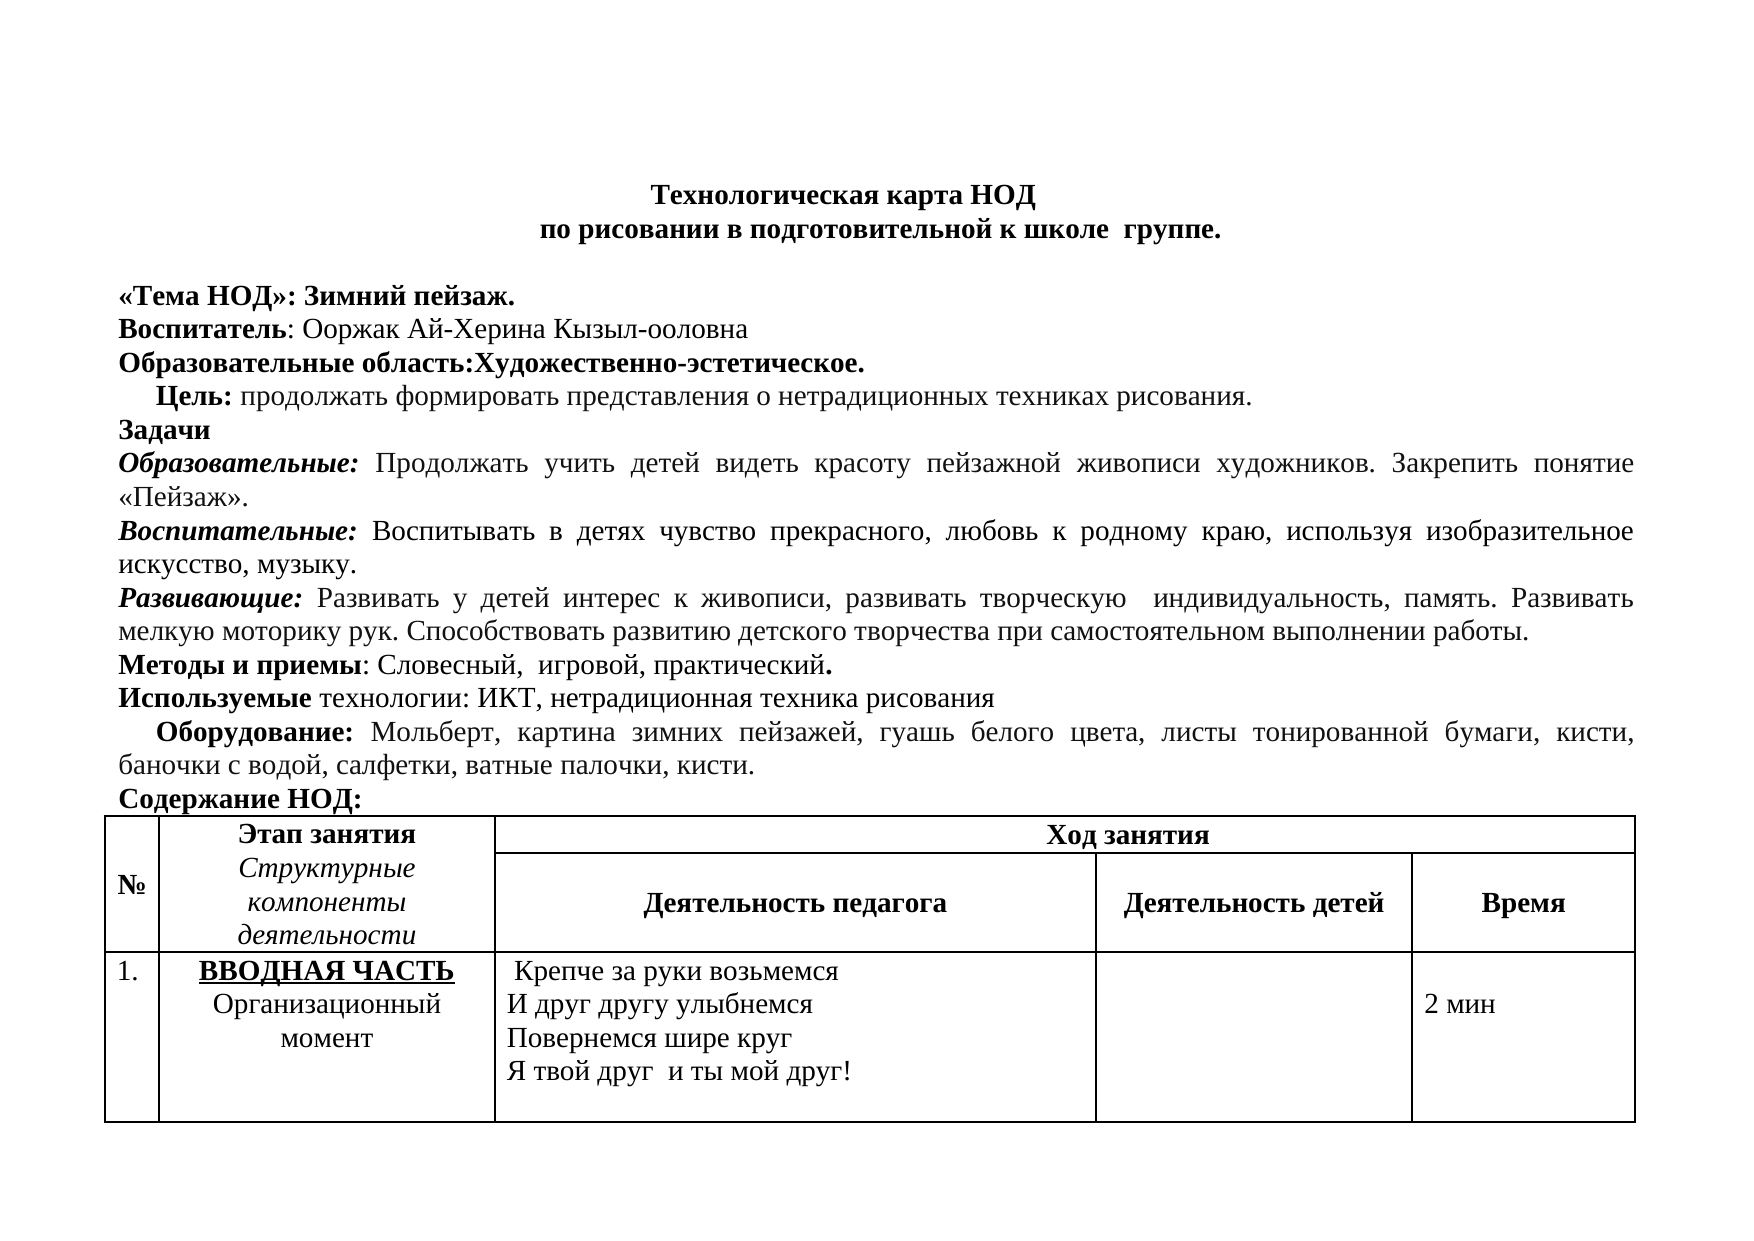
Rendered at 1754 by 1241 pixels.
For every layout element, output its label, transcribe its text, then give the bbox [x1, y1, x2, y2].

text Используемые технологии: ИКТ, нетрадиционная техника рисования [118, 680, 1636, 714]
text по рисовании в подготовительной к школе группе. [118, 211, 1636, 244]
table_cell Деятельность педагога [496, 854, 1095, 951]
table_header Ход занятия [496, 817, 1634, 852]
table_cell 2 мин 10мин [1413, 953, 1634, 1121]
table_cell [496, 953, 1095, 1121]
table_header № [106, 817, 158, 951]
text Цель: продолжать формировать представления о нетрадиционных техниках рисования. [118, 378, 1636, 412]
text Воспитательные: Воспитывать в детях чувство прекрасного, любовь к родному краю, используя изобразительное искусство, музыку. [118, 513, 1636, 580]
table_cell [160, 953, 494, 1121]
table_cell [1097, 953, 1411, 1121]
text Образовательные область:Художественно-эстетическое. [118, 345, 1636, 378]
table_cell 1. [106, 953, 158, 1121]
text Образовательные: Продолжать учить детей видеть красоту пейзажной живописи художников. Закрепить понятие «Пейзаж». [118, 446, 1636, 513]
text «Тема НОД»: Зимний пейзаж. [118, 278, 1636, 311]
text Задачи [118, 412, 1636, 446]
table_header Этап занятия Структурные компоненты деятельности [160, 817, 494, 951]
text Технологическая карта НОД [118, 177, 1636, 211]
text Оборудование: Мольберт, картина зимних пейзажей, гуашь белого цвета, листы тонированной бумаги, кисти, баночки с водой, салфетки, ватные палочки, кисти. [118, 714, 1636, 781]
text Содержание НОД: [118, 781, 1636, 814]
text Развивающие: Развивать у детей интерес к живописи, развивать творческую индивидуальность, память. Развивать мелкую моторику рук. Способствовать развитию детского творчества при самостоятельном выполнении работы. [118, 580, 1636, 647]
text Методы и приемы: Словесный, игровой, практический. [118, 647, 1636, 680]
text Воспитатель: Ооржак Ай-Херина Кызыл-ооловна [118, 311, 1636, 345]
table_cell Время [1413, 854, 1634, 951]
table_cell Деятельность детей [1097, 854, 1411, 951]
